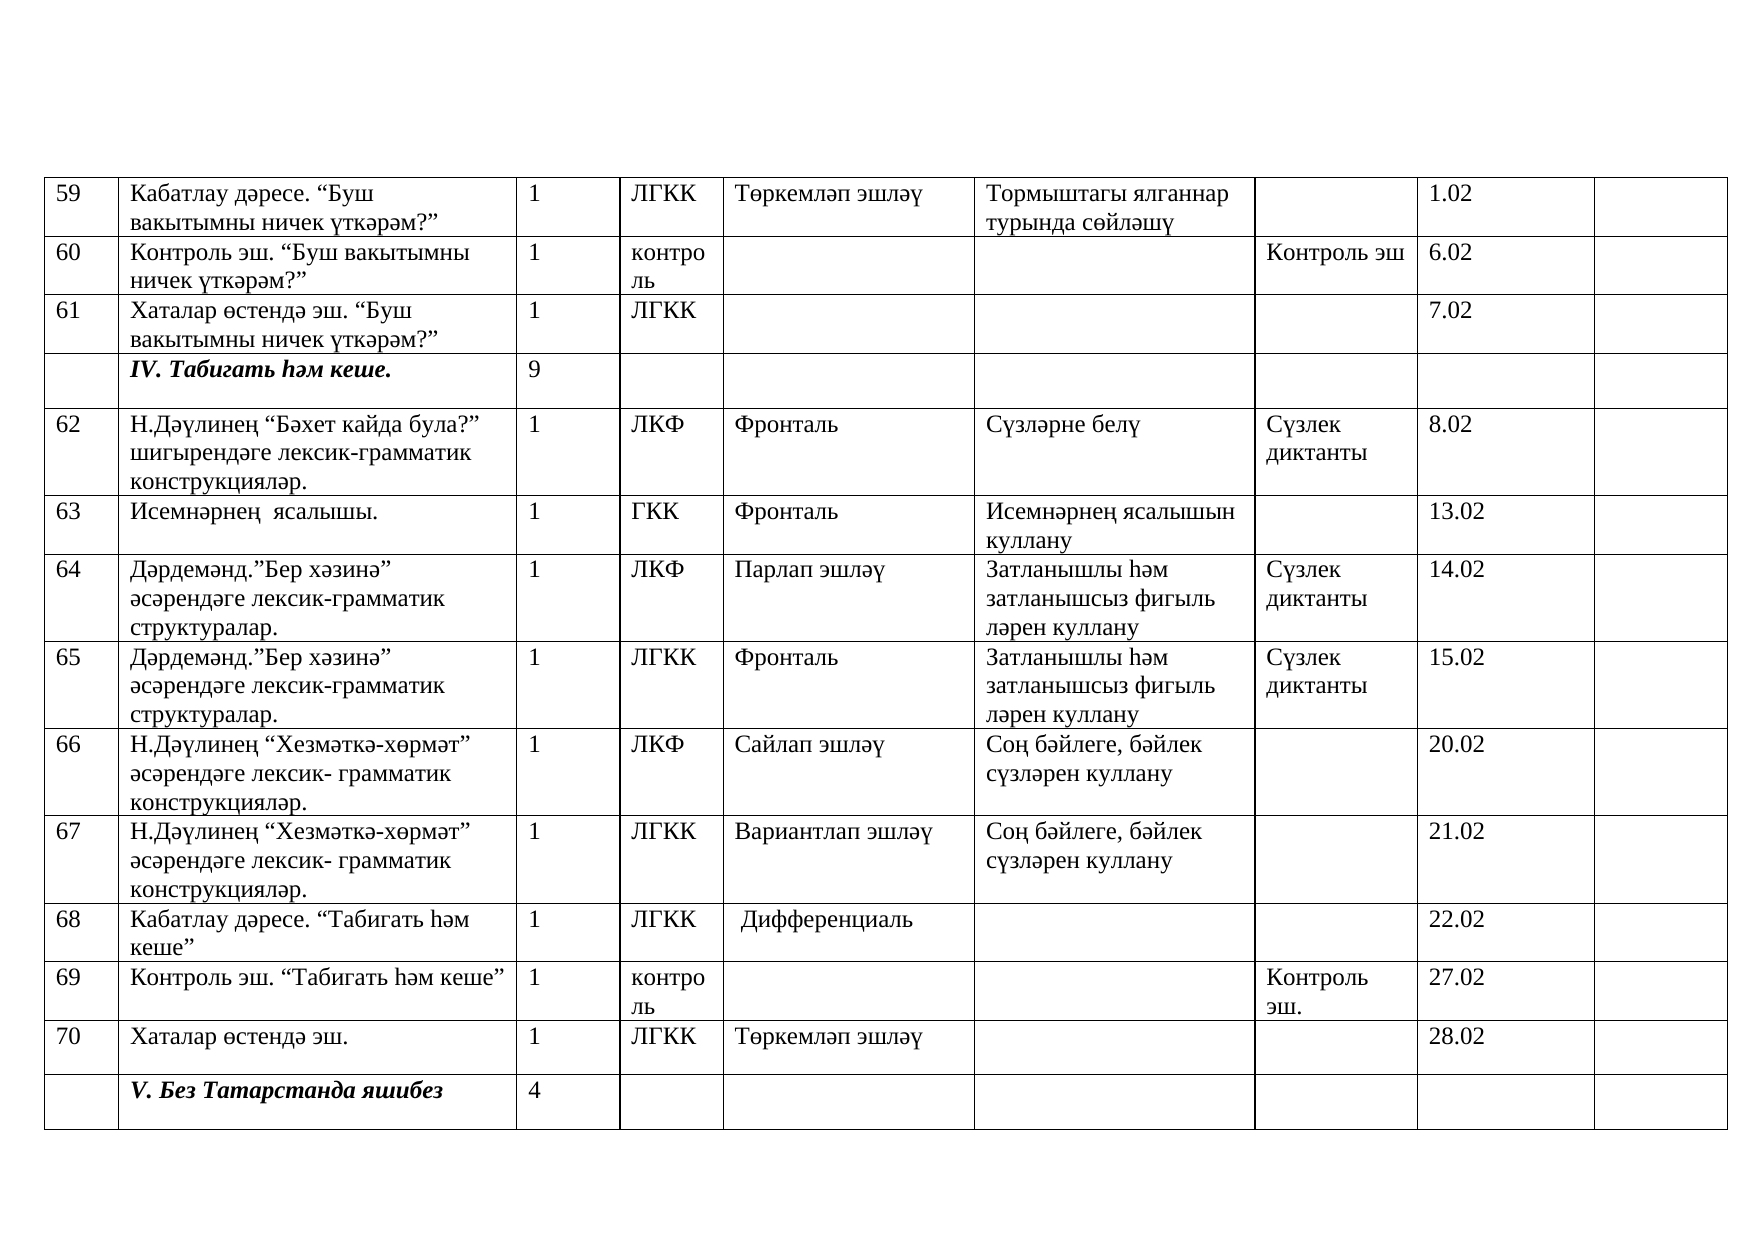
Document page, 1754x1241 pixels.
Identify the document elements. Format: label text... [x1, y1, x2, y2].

table_cell Тормыштагы ялганнар турында сөйләшү [975, 178, 1254, 236]
table_cell [45, 1075, 118, 1129]
table_cell IV. Табигать һәм кеше. [119, 354, 516, 408]
table_cell [1256, 496, 1417, 553]
table_cell Төркемләп эшләү [724, 178, 974, 236]
table_cell Кабатлау дәресе. “Буш вакытымны ничек үткәрәм?” [119, 178, 516, 236]
table_cell [1595, 962, 1727, 1020]
table_cell [1256, 354, 1417, 408]
table_cell 8.02 [1418, 409, 1594, 495]
table_cell [1595, 816, 1727, 903]
table_cell 70 [45, 1021, 118, 1074]
table_cell [975, 1021, 1254, 1074]
table_cell Хаталар өстендә эш. “Буш вакытымны ничек үткәрәм?” [119, 295, 516, 353]
table_cell [724, 962, 974, 1020]
table_cell [1595, 295, 1727, 353]
table_cell 1 [517, 237, 619, 294]
table_cell [975, 354, 1254, 408]
table_cell [1595, 178, 1727, 236]
table_cell 1 [517, 295, 619, 353]
table_cell [1595, 904, 1727, 961]
table_cell [975, 962, 1254, 1020]
table_cell 1 [517, 555, 619, 641]
table_cell Н.Дәүлинең “Бәхет кайда була?” шигырендәге лексик-грамматик конструкцияләр. [119, 409, 516, 495]
table_cell ЛГКК [621, 295, 723, 353]
table_cell Исемнәрнең ясалышын куллану [975, 496, 1254, 553]
table_cell [1256, 295, 1417, 353]
table_cell [975, 1075, 1254, 1129]
table_cell Дәрдемәнд.”Бер хәзинә” әсәрендәге лексик-грамматик структуралар. [119, 642, 516, 728]
table_cell 6.02 [1418, 237, 1594, 294]
table_cell Дәрдемәнд.”Бер хәзинә” әсәрендәге лексик-грамматик структуралар. [119, 555, 516, 641]
table_cell [1418, 354, 1594, 408]
table_cell Хаталар өстендә эш. [119, 1021, 516, 1074]
table_cell [1256, 178, 1417, 236]
table_cell [1595, 555, 1727, 641]
table_cell Н.Дәүлинең “Хезмәткә-хөрмәт” әсәрендәге лексик- грамматик конструкцияләр. [119, 816, 516, 903]
table_cell Фронталь [724, 409, 974, 495]
table_cell 1 [517, 178, 619, 236]
table_cell контроль [621, 237, 723, 294]
table_cell [1256, 1075, 1417, 1129]
table_cell [724, 295, 974, 353]
table_cell [1256, 904, 1417, 961]
table_cell 61 [45, 295, 118, 353]
table_cell 69 [45, 962, 118, 1020]
table_cell ЛГКК [621, 178, 723, 236]
table_cell [45, 354, 118, 408]
table_cell Кабатлау дәресе. “Табигать һәм кеше” [119, 904, 516, 961]
table_cell [724, 354, 974, 408]
table_cell [975, 904, 1254, 961]
table_cell 65 [45, 642, 118, 728]
table_cell 63 [45, 496, 118, 553]
table_cell [1595, 496, 1727, 553]
table_cell Контроль эш [1256, 237, 1417, 294]
table_cell Парлап эшләү [724, 555, 974, 641]
table_cell 7.02 [1418, 295, 1594, 353]
table_cell [1595, 354, 1727, 408]
table_cell 4 [517, 1075, 619, 1129]
table_cell [1595, 409, 1727, 495]
table_cell 20.02 [1418, 729, 1594, 815]
table_cell Контроль эш. “Буш вакытымны ничек үткәрәм?” [119, 237, 516, 294]
table_cell Н.Дәүлинең “Хезмәткә-хөрмәт” әсәрендәге лексик- грамматик конструкцияләр. [119, 729, 516, 815]
table_cell [1256, 729, 1417, 815]
table_cell ЛГКК [621, 904, 723, 961]
table_cell ЛКФ [621, 555, 723, 641]
table_cell [724, 237, 974, 294]
table_cell Дифференциаль [724, 904, 974, 961]
table_cell 59 [45, 178, 118, 236]
table_cell [621, 354, 723, 408]
table_cell 66 [45, 729, 118, 815]
table_cell Сүзлек диктанты [1256, 409, 1417, 495]
table_cell ЛГКК [621, 642, 723, 728]
table_cell контроль [621, 962, 723, 1020]
table_cell Фронталь [724, 496, 974, 553]
table_cell 67 [45, 816, 118, 903]
table_cell 1 [517, 496, 619, 553]
table_cell 22.02 [1418, 904, 1594, 961]
table_cell Фронталь [724, 642, 974, 728]
table_cell 62 [45, 409, 118, 495]
table_cell 15.02 [1418, 642, 1594, 728]
table_cell [1418, 1075, 1594, 1129]
table_cell Сайлап эшләү [724, 729, 974, 815]
table_cell ЛКФ [621, 409, 723, 495]
table_cell [1595, 1021, 1727, 1074]
table_cell Сүзләрне белү [975, 409, 1254, 495]
table_cell 27.02 [1418, 962, 1594, 1020]
table_cell Сүзлек диктанты [1256, 642, 1417, 728]
table_cell 1 [517, 729, 619, 815]
table_cell 1 [517, 409, 619, 495]
table_cell 28.02 [1418, 1021, 1594, 1074]
table_cell ЛГКК [621, 816, 723, 903]
table_cell ЛКФ [621, 729, 723, 815]
table_cell [1256, 1021, 1417, 1074]
table_cell Контроль эш. “Табигать һәм кеше” [119, 962, 516, 1020]
table_cell [975, 237, 1254, 294]
table_cell [975, 295, 1254, 353]
table_cell Затланышлы һәм затланышсыз фигыль ләрен куллану [975, 642, 1254, 728]
table_cell 64 [45, 555, 118, 641]
table_cell [621, 1075, 723, 1129]
table_cell Сүзлек диктанты [1256, 555, 1417, 641]
table_cell V. Без Татарстанда яшибез [119, 1075, 516, 1129]
table_cell 1 [517, 1021, 619, 1074]
table_cell 13.02 [1418, 496, 1594, 553]
table_cell [1256, 816, 1417, 903]
table_cell ЛГКК [621, 1021, 723, 1074]
table_cell 14.02 [1418, 555, 1594, 641]
table_cell Соң бәйлеге, бәйлек сүзләрен куллану [975, 816, 1254, 903]
table_cell Контроль эш. [1256, 962, 1417, 1020]
table_cell 1 [517, 904, 619, 961]
table_cell [1595, 729, 1727, 815]
table_cell 1.02 [1418, 178, 1594, 236]
table_cell [1595, 237, 1727, 294]
table_cell 9 [517, 354, 619, 408]
table_cell [1595, 1075, 1727, 1129]
table_cell 60 [45, 237, 118, 294]
table_cell 1 [517, 962, 619, 1020]
table_cell [1595, 642, 1727, 728]
table_cell Вариантлап эшләү [724, 816, 974, 903]
table_cell 1 [517, 642, 619, 728]
table_cell 1 [517, 816, 619, 903]
table_cell [724, 1075, 974, 1129]
table_cell 21.02 [1418, 816, 1594, 903]
table_cell Соң бәйлеге, бәйлек сүзләрен куллану [975, 729, 1254, 815]
table_cell Исемнәрнең ясалышы. [119, 496, 516, 553]
table_cell ГКК [621, 496, 723, 553]
table_cell Затланышлы һәм затланышсыз фигыль ләрен куллану [975, 555, 1254, 641]
table_cell Төркемләп эшләү [724, 1021, 974, 1074]
table_cell 68 [45, 904, 118, 961]
